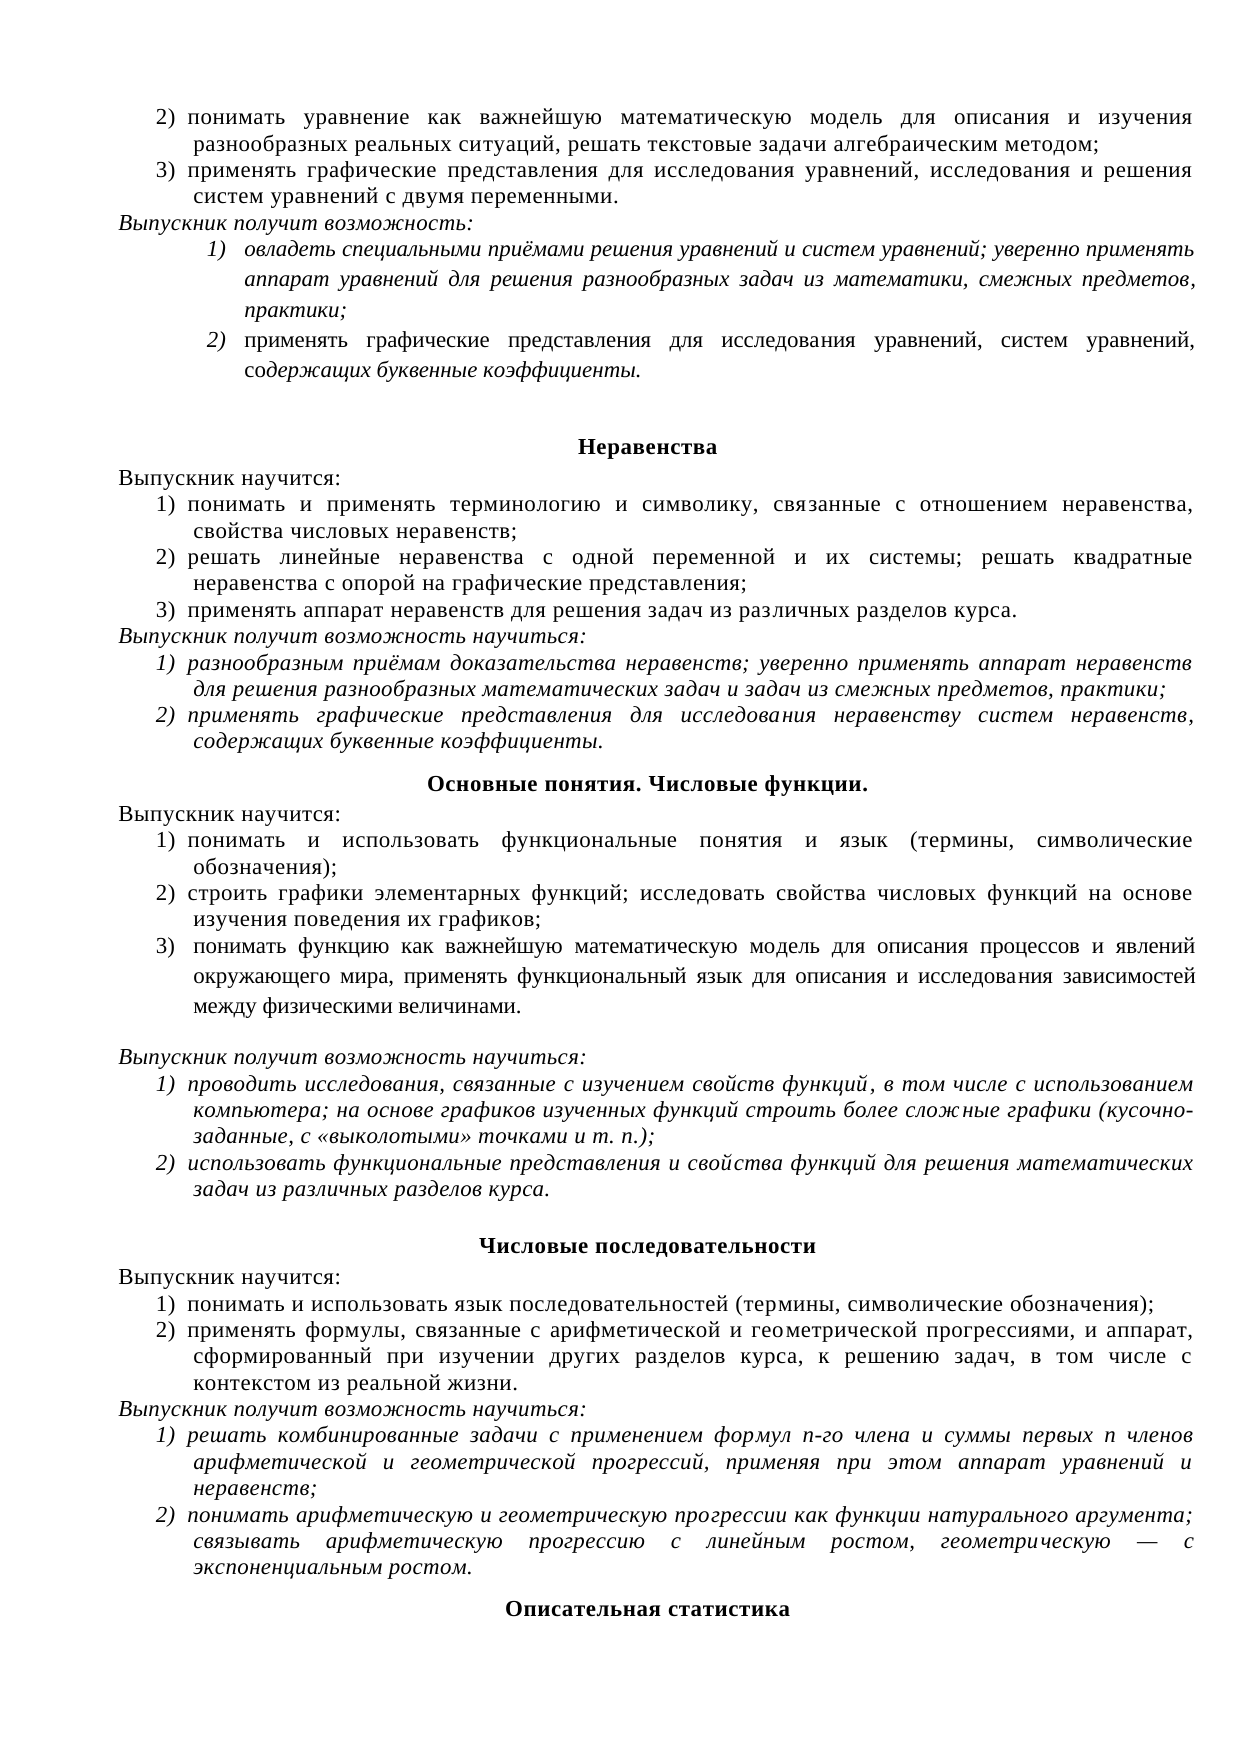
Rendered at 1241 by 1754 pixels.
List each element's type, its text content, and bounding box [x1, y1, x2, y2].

list понимать и применять терминологию и символику, связанные с отношением неравенства, свойства числовых неравенств; [156, 490, 1194, 543]
text Неравенства [116, 433, 1179, 460]
list понимать функцию как важнейшую математическую модель для описания процессов и явлений окружающего мира, применять функциональный язык для описания и исследования зависимостей между физическими величинами. [156, 932, 1196, 1018]
list проводить исследования, связанные с изучением свойств функций, в том числе с использованием компьютера; на основе графиков изученных функций строить более сложные графики (кусочно-заданные, с «выколотыми» точками и т. п.); [156, 1069, 1194, 1149]
text Числовые последовательности [116, 1232, 1179, 1259]
list решать комбинированные задачи с применением формул п-го члена и суммы первых п членов арифметической и геометрической прогрессий, применяя при этом аппарат уравнений и неравенств; [156, 1422, 1194, 1501]
text Выпускник получит возможность научиться: [118, 622, 1196, 648]
list овладеть специальными приёмами решения уравнений и систем уравнений; уверенно применять аппарат уравнений для решения разнообразных задач из математики, смежных предметов, практики; [207, 235, 1196, 322]
list разнообразным приёмам доказательства неравенств; уверенно применять аппарат неравенств для решения разнообразных математических задач и задач из смежных предметов, практики; [156, 648, 1194, 701]
list понимать уравнение как важнейшую математическую модель для описания и изучения разнообразных реальных ситуаций, решать текстовые задачи алгебраическим методом; [156, 103, 1194, 156]
list применять графические представления для исследования уравнений, систем уравнений, содержащих буквенные коэффициенты. [207, 326, 1196, 382]
text Выпускник получит возможность научиться: [118, 1043, 1196, 1069]
list понимать арифметическую и геометрическую прогрессии как функции натурального аргумента; связывать арифметическую прогрессию с линейным ростом, геометрическую — с экспоненциальным ростом. [156, 1501, 1194, 1580]
list применять графические представления для исследования уравнений, исследования и решения систем уравнений с двумя переменными. [156, 156, 1194, 209]
list применять аппарат неравенств для решения задач из различных разделов курса. [156, 596, 1194, 622]
text Основные понятия. Числовые функции. [116, 769, 1179, 796]
list использовать функциональные представления и свойства функций для решения математических задач из различных разделов курса. [156, 1149, 1194, 1201]
list решать линейные неравенства с одной переменной и их системы; решать квадратные неравенства с опорой на графические представления; [156, 543, 1194, 596]
list применять формулы, связанные с арифметической и геометрической прогрессиями, и аппарат, сформированный при изучении других разделов курса, к решению задач, в том числе с контекстом из реальной жизни. [156, 1316, 1194, 1395]
list понимать и использовать язык последовательностей (термины, символические обозначения); [156, 1290, 1194, 1316]
list применять графические представления для исследования неравенству систем неравенств, содержащих буквенные коэффициенты. [156, 701, 1194, 754]
list строить графики элементарных функций; исследовать свойства числовых функций на основе изучения поведения их графиков; [156, 879, 1194, 932]
text Выпускник получит возможность научиться: [118, 1395, 1196, 1422]
list понимать и использовать функциональные понятия и язык (термины, символические обозначения); [156, 826, 1194, 879]
text Выпускник научится: [118, 464, 1196, 490]
text Выпускник научится: [118, 1263, 1196, 1290]
text Выпускник получит возможность: [118, 209, 1196, 235]
text Выпускник научится: [118, 800, 1196, 826]
text Описательная статистика [116, 1595, 1179, 1621]
